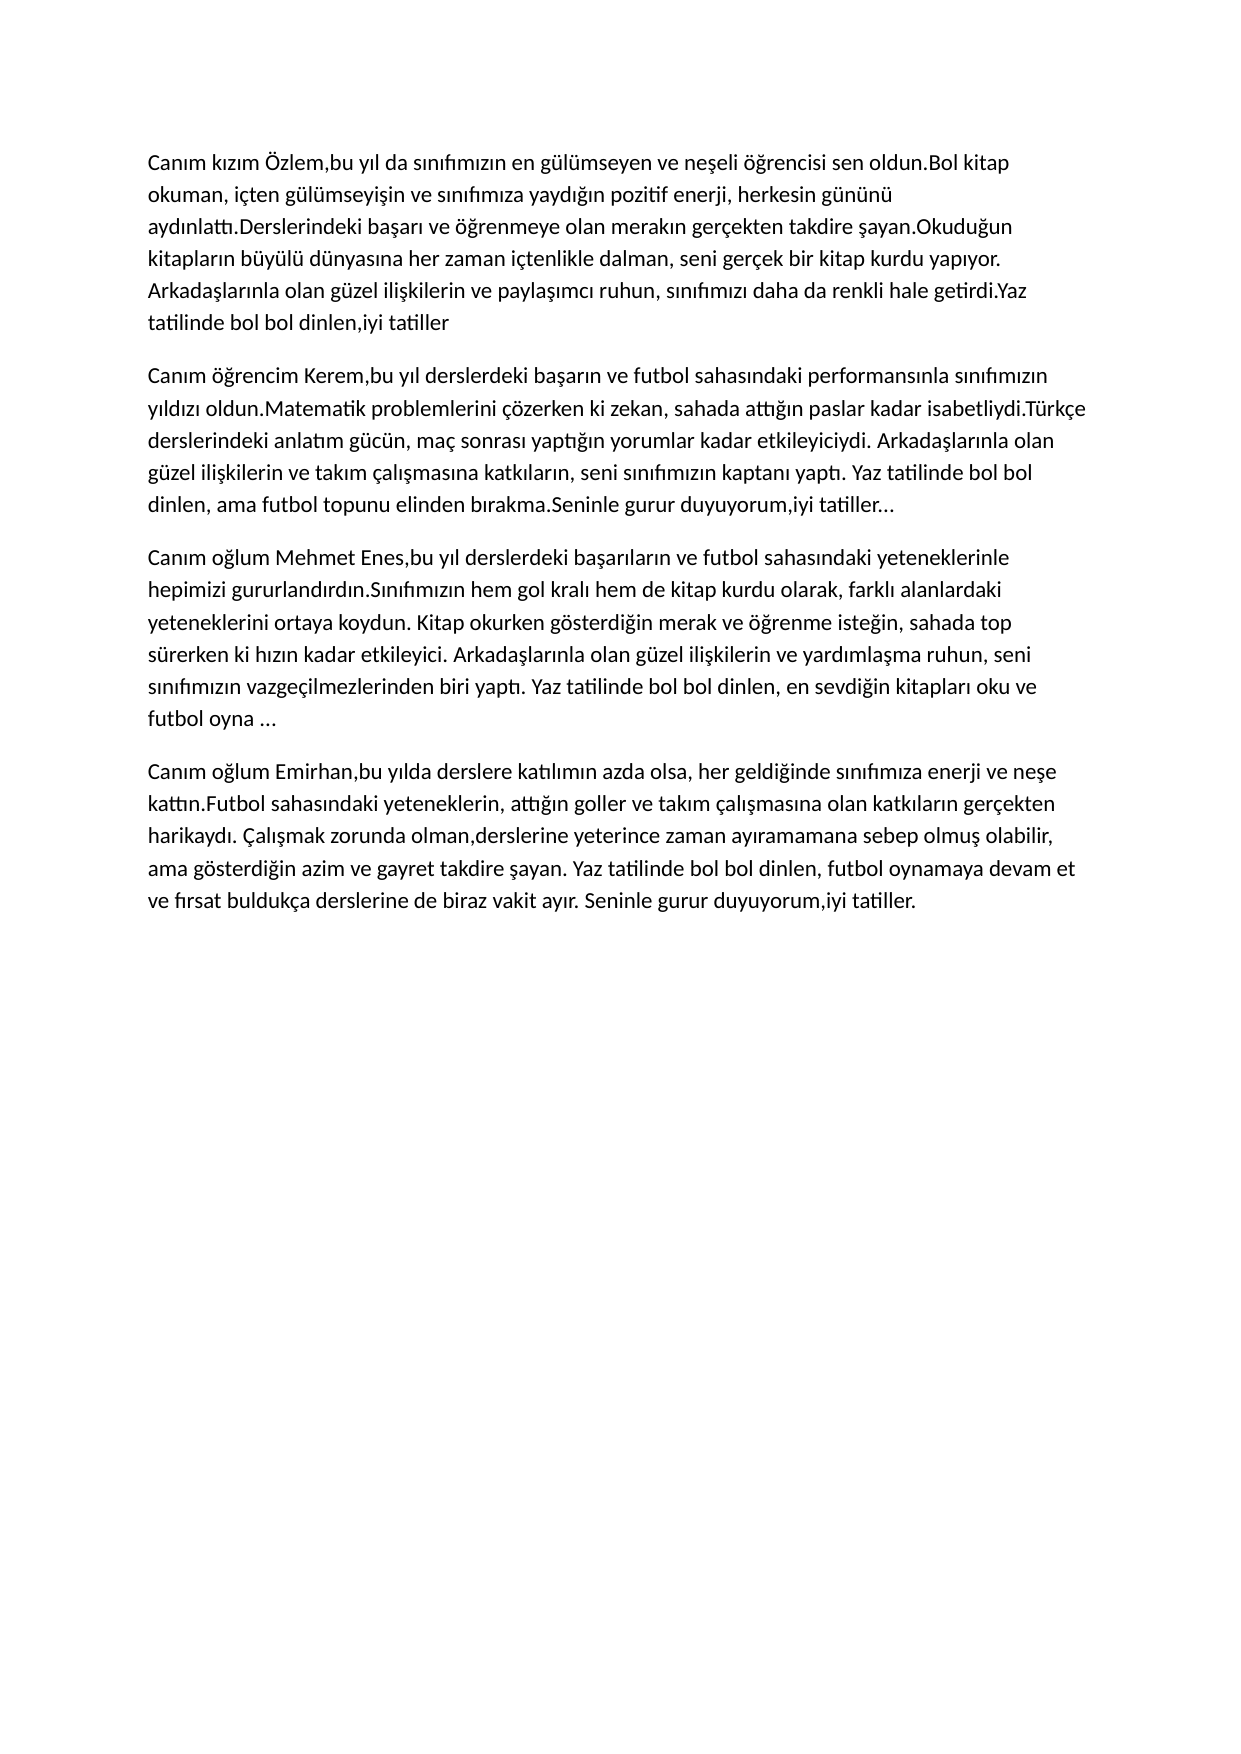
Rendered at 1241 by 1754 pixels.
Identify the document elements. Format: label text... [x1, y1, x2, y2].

text Canım kızım Özlem,bu yıl da sınıfımızın en gülümseyen ve neşeli öğrencisi sen oldun.Bol kitap okuman, içten gülümseyişin ve sınıfımıza yaydığın pozitif enerji, herkesin gününü aydınlattı.Derslerindeki başarı ve öğrenmeye olan merakın gerçekten takdire şayan.Okuduğun kitapların büyülü dünyasına her zaman içtenlikle dalman, seni gerçek bir kitap kurdu yapıyor. Arkadaşlarınla olan güzel ilişkilerin ve paylaşımcı ruhun, sınıfımızı daha da renkli hale getirdi.Yaz tatilinde bol bol dinlen,iyi tatiller [148, 148, 1093, 337]
text Canım oğlum Mehmet Enes,bu yıl derslerdeki başarıların ve futbol sahasındaki yeteneklerinle hepimizi gururlandırdın.Sınıfımızın hem gol kralı hem de kitap kurdu olarak, farklı alanlardaki yeteneklerini ortaya koydun. Kitap okurken gösterdiğin merak ve öğrenme isteğin, sahada top sürerken ki hızın kadar etkileyici. Arkadaşlarınla olan güzel ilişkilerin ve yardımlaşma ruhun, seni sınıfımızın vazgeçilmezlerinden biri yaptı. Yaz tatilinde bol bol dinlen, en sevdiğin kitapları oku ve futbol oyna ... [148, 543, 1093, 732]
text Canım öğrencim Kerem,bu yıl derslerdeki başarın ve futbol sahasındaki performansınla sınıfımızın yıldızı oldun.Matematik problemlerini çözerken ki zekan, sahada attığın paslar kadar isabetliydi.Türkçe derslerindeki anlatım gücün, maç sonrası yaptığın yorumlar kadar etkileyiciydi. Arkadaşlarınla olan güzel ilişkilerin ve takım çalışmasına katkıların, seni sınıfımızın kaptanı yaptı. Yaz tatilinde bol bol dinlen, ama futbol topunu elinden bırakma.Seninle gurur duyuyorum,iyi tatiller... [148, 362, 1093, 518]
text Canım oğlum Emirhan,bu yılda derslere katılımın azda olsa, her geldiğinde sınıfımıza enerji ve neşe kattın.Futbol sahasındaki yeteneklerin, attığın goller ve takım çalışmasına olan katkıların gerçekten harikaydı. Çalışmak zorunda olman,derslerine yeterince zaman ayıramamana sebep olmuş olabilir, ama gösterdiğin azim ve gayret takdire şayan. Yaz tatilinde bol bol dinlen, futbol oynamaya devam et ve fırsat buldukça derslerine de biraz vakit ayır. Seninle gurur duyuyorum,iyi tatiller. [148, 757, 1093, 914]
